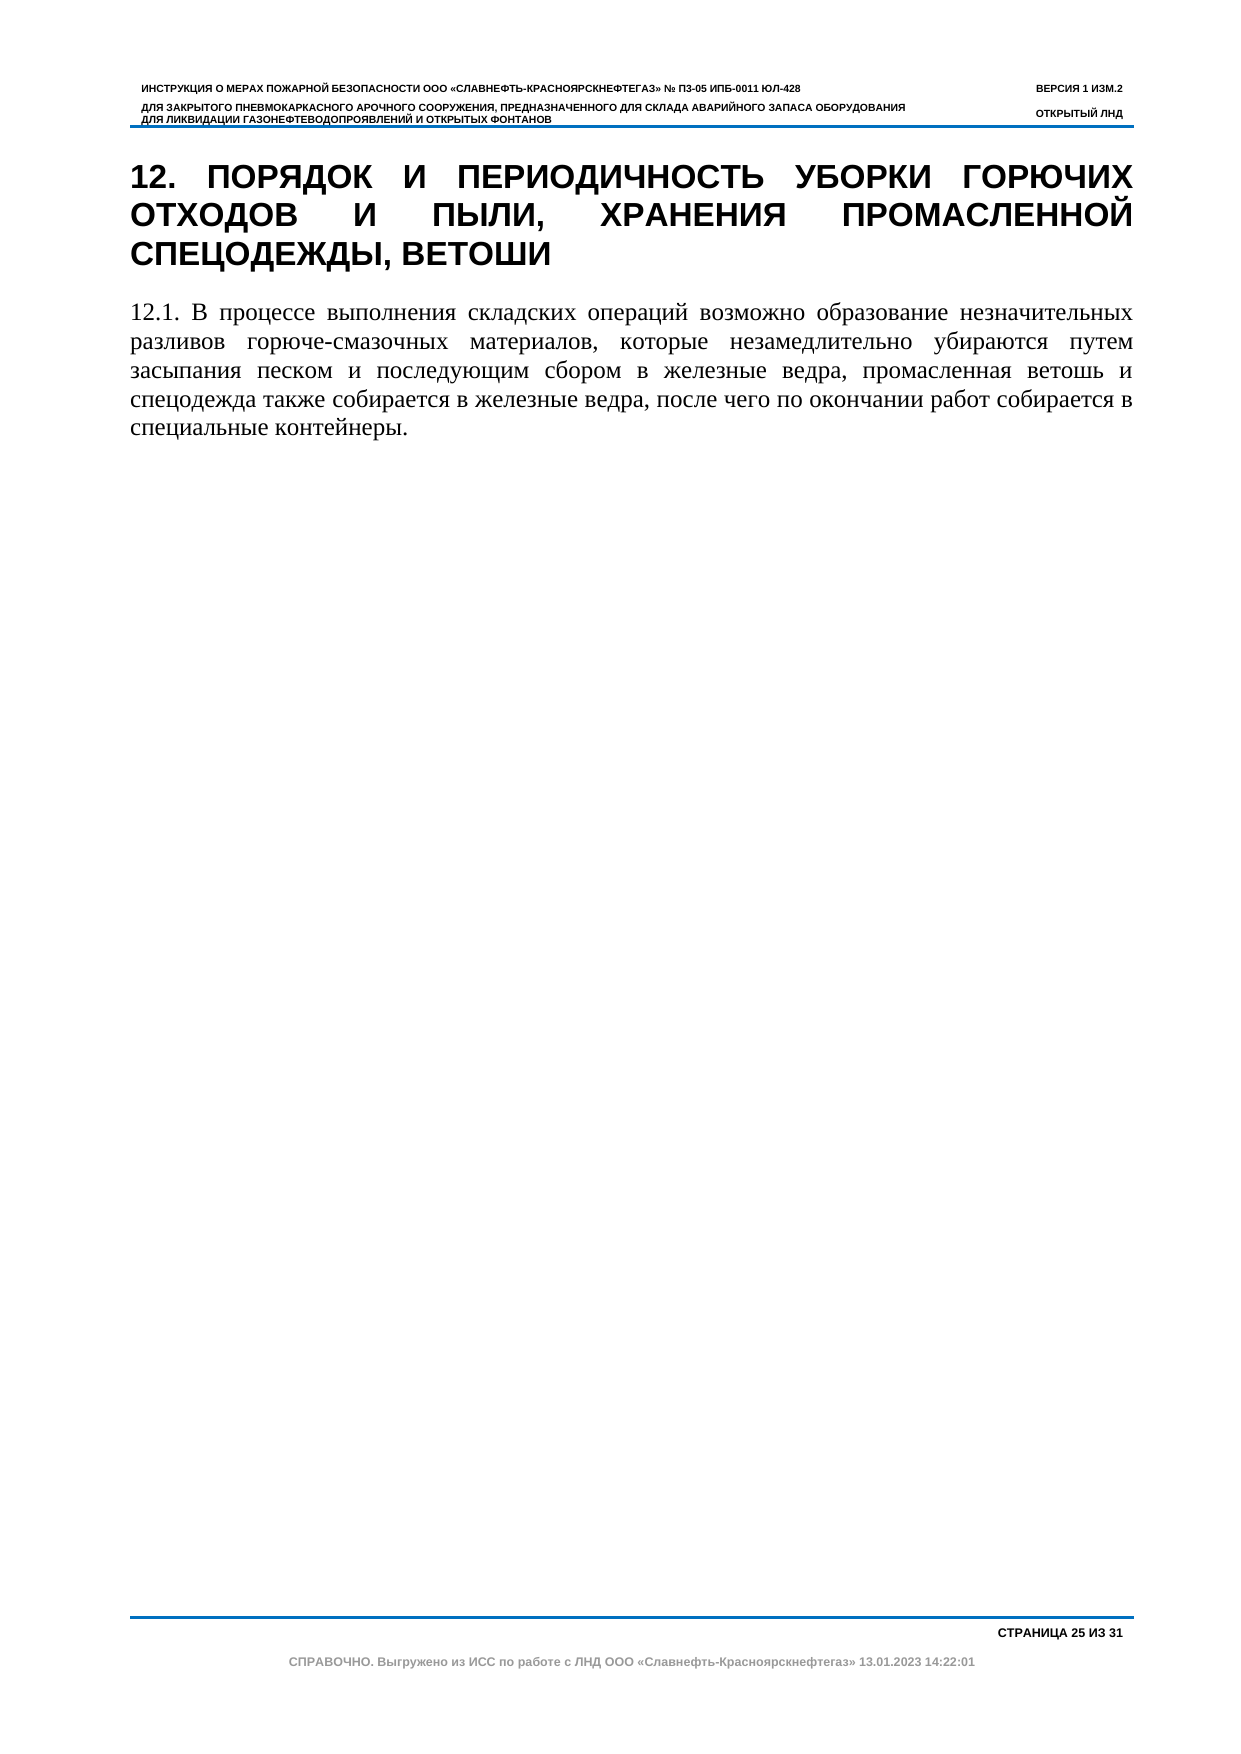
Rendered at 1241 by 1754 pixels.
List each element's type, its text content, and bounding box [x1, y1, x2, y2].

text 12.1. В процессе выполнения складских операций возможно образование незначительных разливов горюче-смазочных материалов, которые незамедлительно убираются путем засыпания песком и последующим сбором в железные ведра, промасленная ветошь и спецодежда также собирается в железные ведра, после чего по окончании работ собирается в специальные контейнеры. [130, 297, 1134, 441]
subtitle 12. ПОРЯДОК И ПЕРИОДИЧНОСТЬ УБОРКИ ГОРЮЧИХ ОТХОДОВ И ПЫЛИ, ХРАНЕНИЯ ПРОМАСЛЕННОЙ СПЕЦОДЕЖДЫ, ВЕТОШИ [130, 157, 1134, 272]
